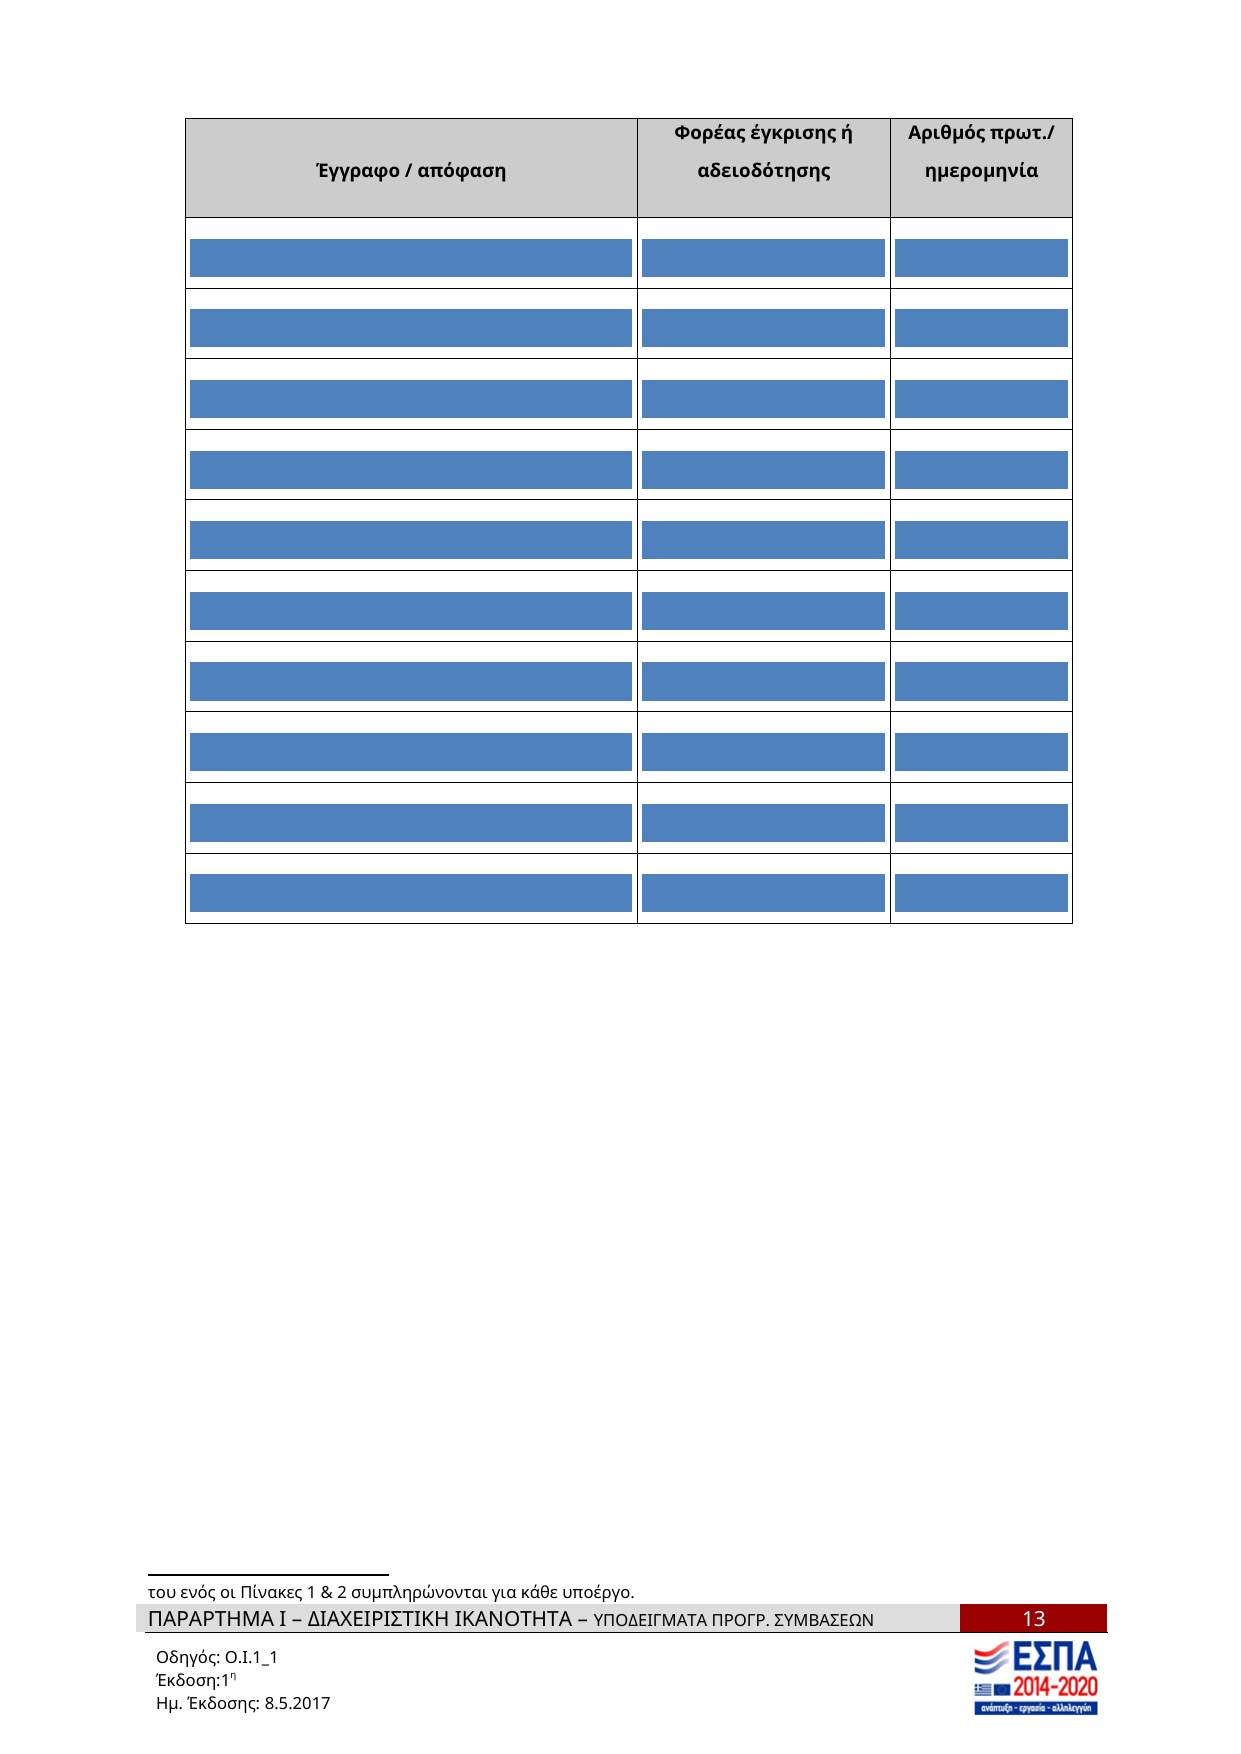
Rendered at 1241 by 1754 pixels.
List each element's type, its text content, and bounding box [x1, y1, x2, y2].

table_cell [638, 500, 890, 570]
table_header Έγγραφο / απόφαση [186, 119, 637, 217]
picture [971, 1639, 1101, 1717]
table_header Φορέας έγκρισης ή αδειοδότησης [638, 119, 890, 217]
table_cell [891, 430, 1072, 499]
table_cell [186, 712, 637, 782]
table_cell [891, 642, 1072, 711]
table_cell [891, 218, 1072, 287]
table_cell [891, 500, 1072, 570]
table_cell [186, 854, 637, 923]
table_cell [638, 218, 890, 287]
table_cell [638, 712, 890, 782]
table_cell [186, 783, 637, 852]
table_cell [186, 500, 637, 570]
table_cell [638, 359, 890, 429]
table_cell [638, 289, 890, 358]
table_cell [891, 854, 1072, 923]
table_cell [638, 571, 890, 641]
table_cell [891, 571, 1072, 641]
table_cell [186, 359, 637, 429]
table_cell [186, 642, 637, 711]
table_cell [638, 642, 890, 711]
table_cell [638, 783, 890, 852]
table_cell [638, 854, 890, 923]
table_cell [186, 289, 637, 358]
table_cell [186, 430, 637, 499]
table_cell [186, 571, 637, 641]
table_cell [891, 359, 1072, 429]
table_cell [186, 218, 637, 287]
table_header Αριθμός πρωτ./ ημερομηνία [891, 119, 1072, 217]
table_cell [891, 712, 1072, 782]
table_cell [891, 289, 1072, 358]
table_cell [638, 430, 890, 499]
table_cell [891, 783, 1072, 852]
